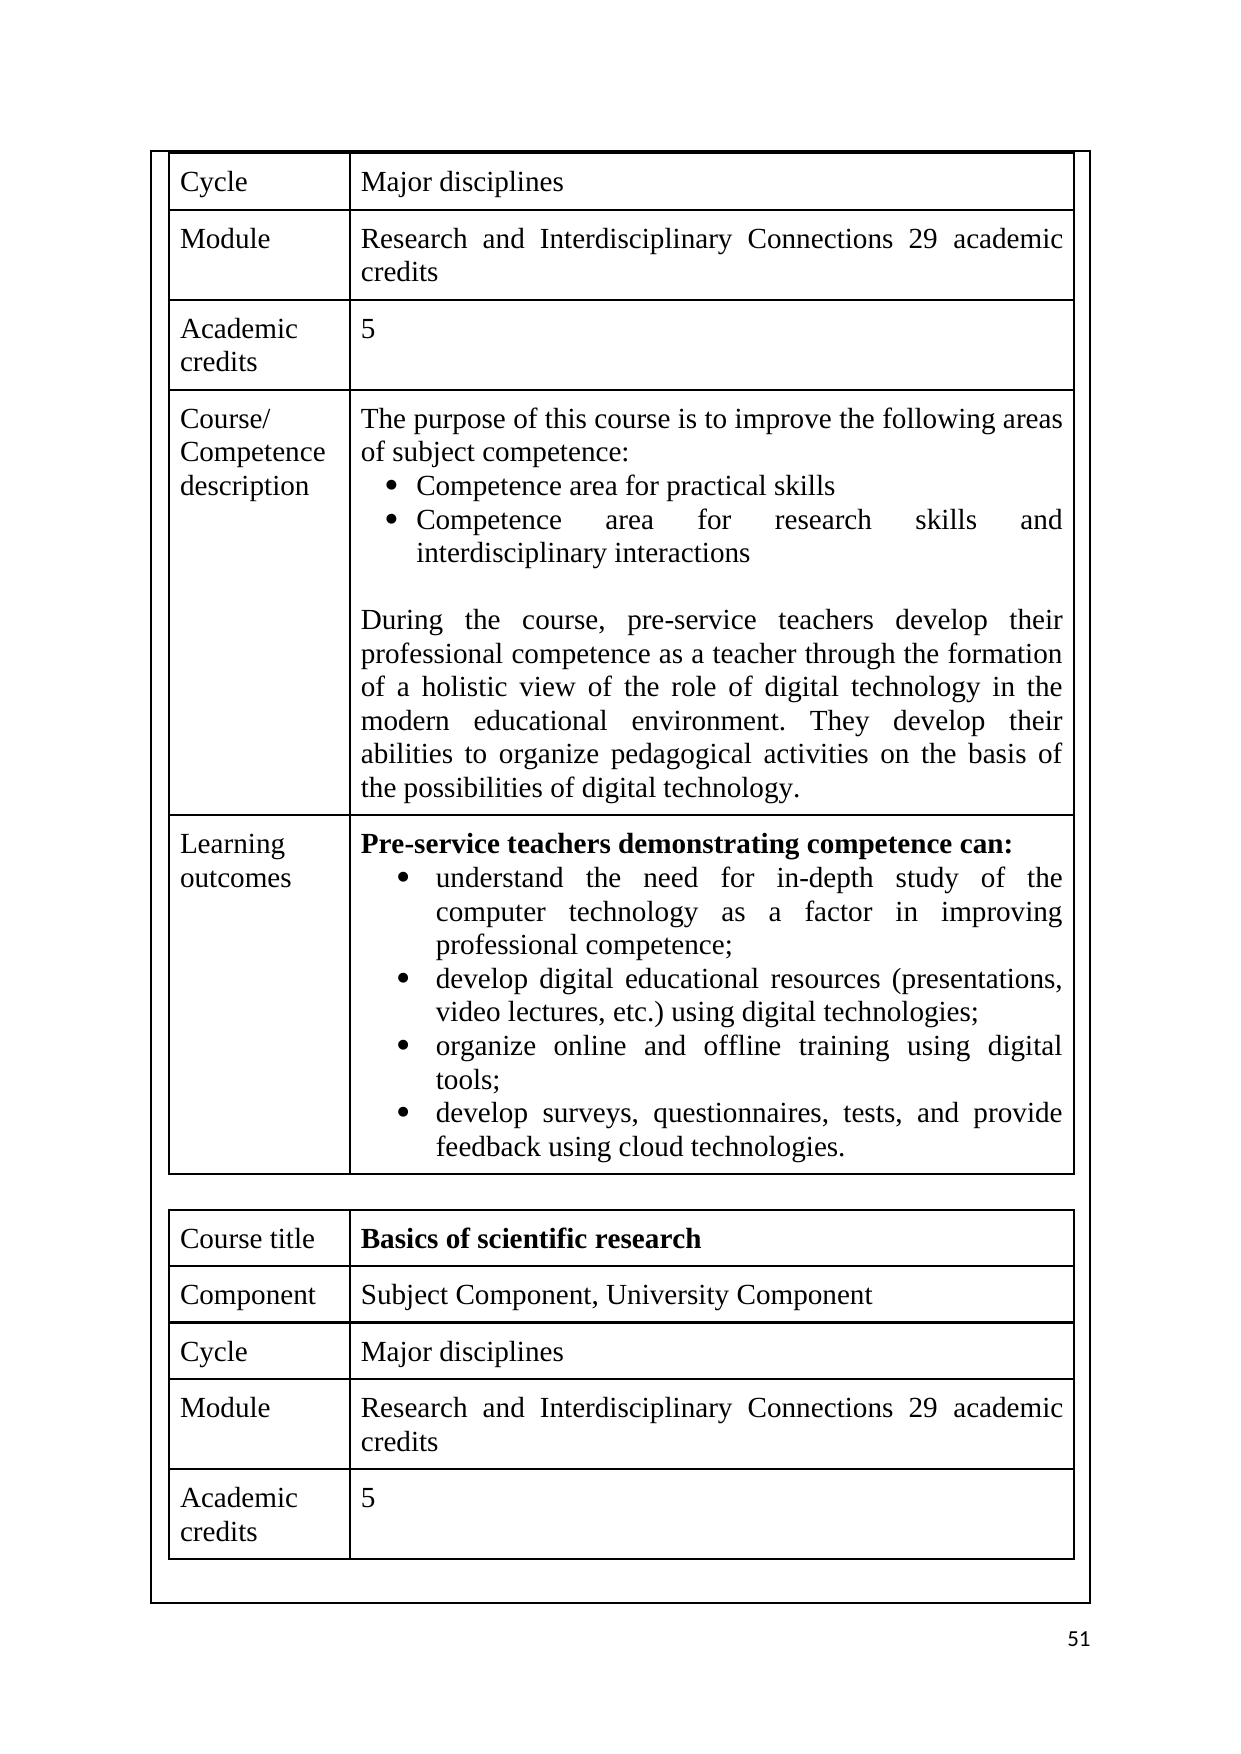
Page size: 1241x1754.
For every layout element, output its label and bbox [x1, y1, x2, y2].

table_cell [152, 152, 1089, 1602]
